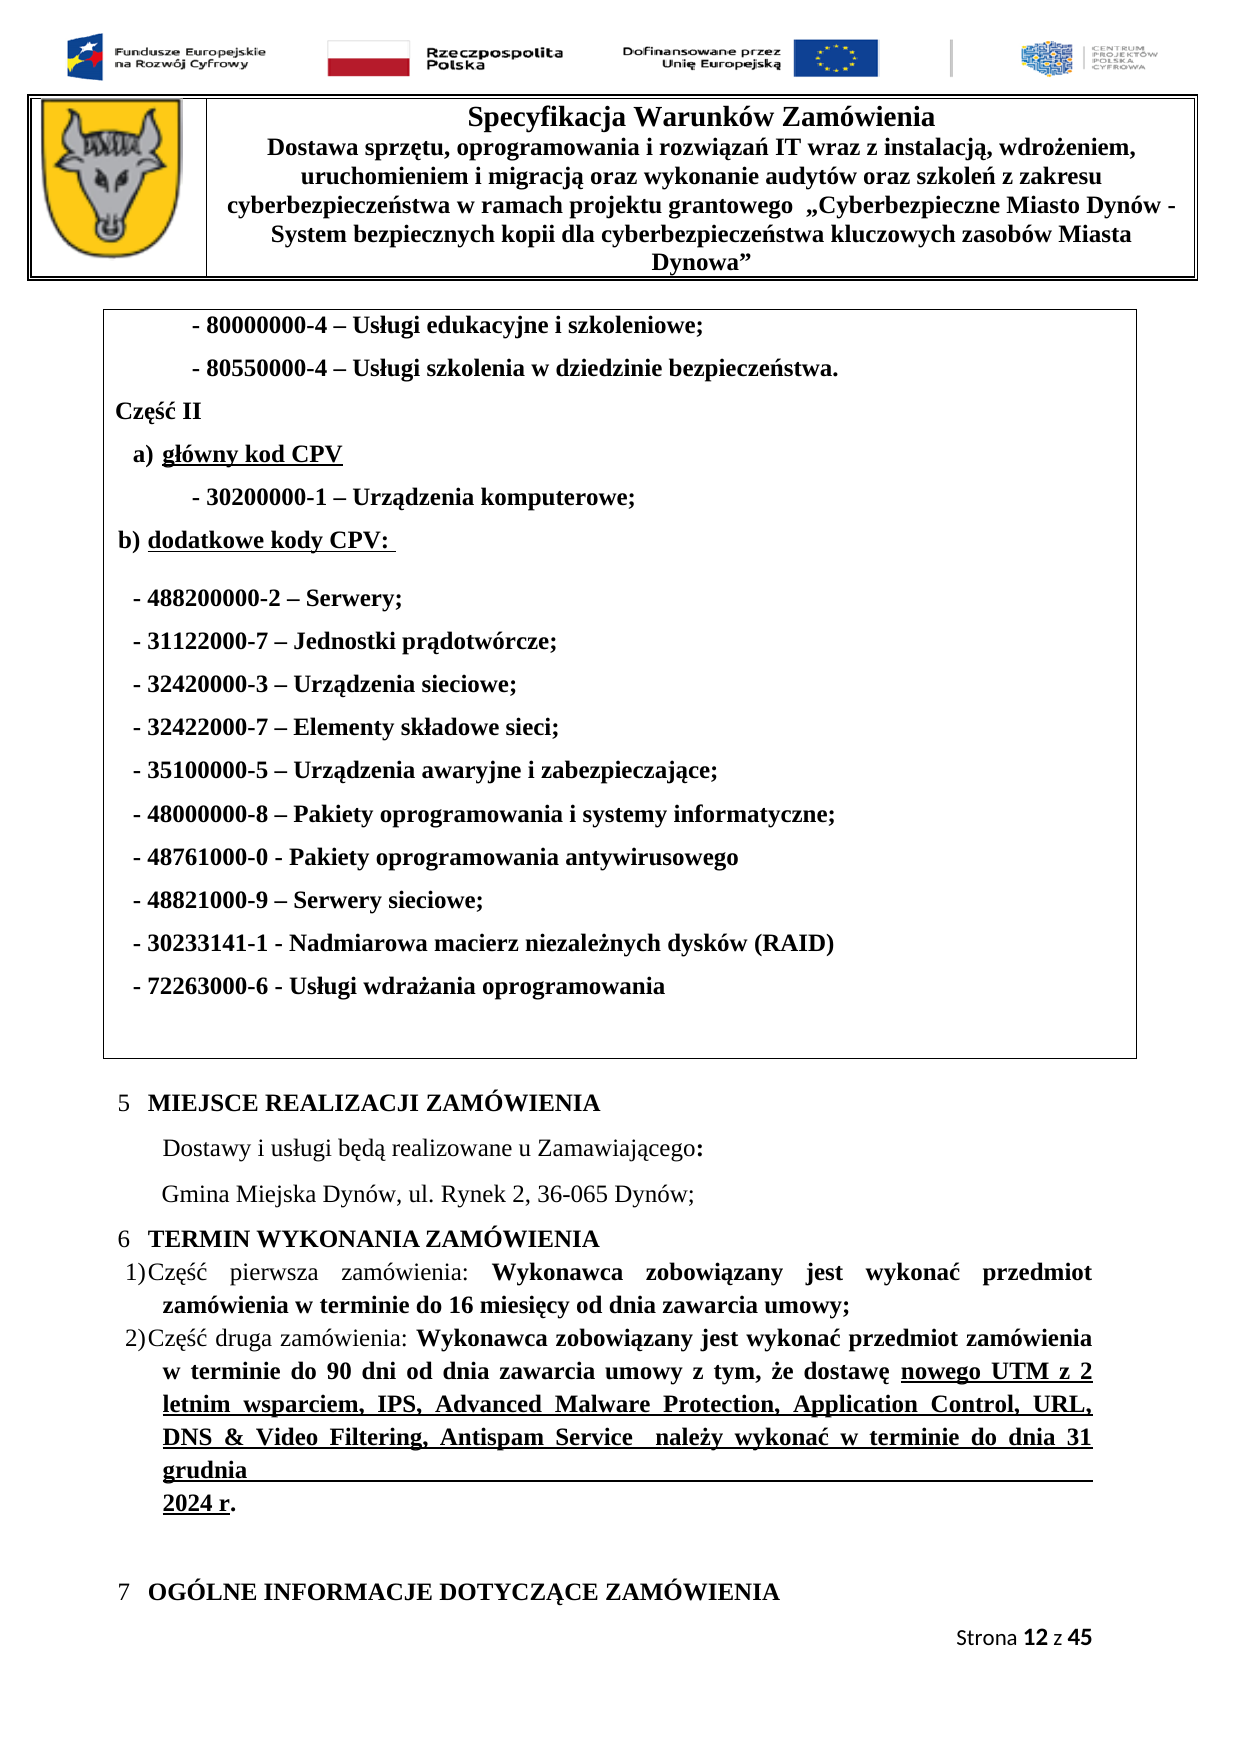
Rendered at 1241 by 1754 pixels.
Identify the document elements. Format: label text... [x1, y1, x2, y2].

picture [40, 98, 183, 261]
subtitle Miejsce realizacji zamówienia [117, 1088, 1057, 1116]
list Część pierwsza zamówienia: Wykonawca zobowiązany jest wykonać przedmiot zamówienia w terminie do 16 miesięcy od dnia zawarcia umowy; [125, 1257, 1093, 1319]
text Dostawy i usługi będą realizowane u Zamawiającego: [162, 1133, 1092, 1162]
subtitle Termin wykonania zamówienia [117, 1224, 1057, 1253]
list Część druga zamówienia: Wykonawca zobowiązany jest wykonać przedmiot zamówienia w terminie do 90 dni od dnia zawarcia umowy z tym, że dostawę nowego UTM z 2 letnim wsparciem, IPS, Advanced Malware Protection, Application Control, URL, DNS & Video Filtering, Antispam Service należy wykonać w terminie do dnia 31 grudnia 2024 r. [125, 1323, 1093, 1517]
text Gmina Miejska Dynów, ul. Rynek 2, 36-065 Dynów; [161, 1179, 1085, 1207]
subtitle Ogólne informacje dotyczące zamówienia [117, 1577, 1057, 1606]
